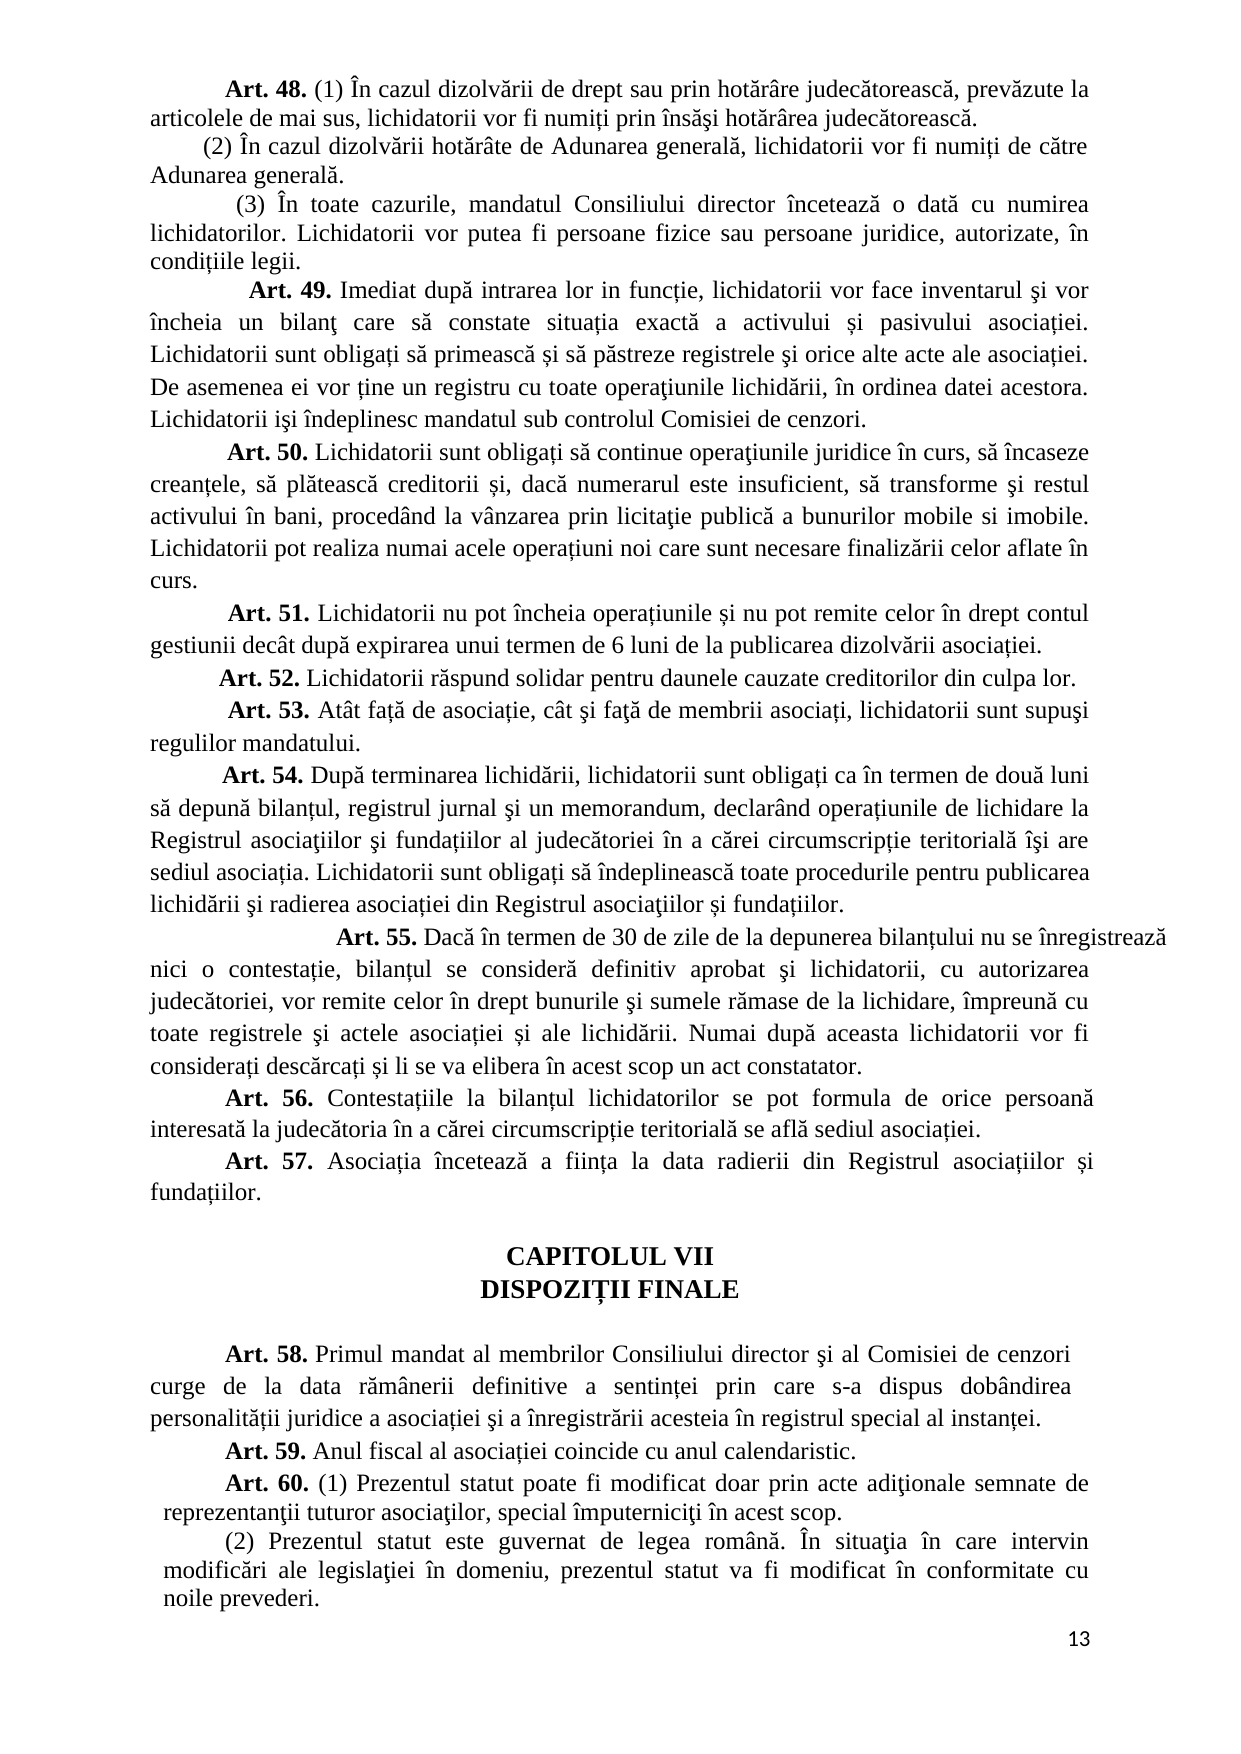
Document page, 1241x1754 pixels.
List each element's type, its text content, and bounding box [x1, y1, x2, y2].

text Art. 50. Lichidatorii sunt obligați să continue operaţiunile juridice în curs, să încaseze creanțele, să plătească creditorii și, dacă numerarul este insuficient, să transforme şi restul activului în bani, procedând la vânzarea prin licitaţie publică a bunurilor mobile si imobile. Lichidatorii pot realiza numai acele operațiuni noi care sunt necesare finalizării celor aflate în curs. [150, 437, 1090, 594]
text Art. 54. După terminarea lichidării, lichidatorii sunt obligați ca în termen de două luni să depună bilanțul, registrul jurnal şi un memorandum, declarând operațiunile de lichidare la Registrul asociaţiilor şi fundațiilor al judecătoriei în a cărei circumscripție teritorială îşi are sediul asociația. Lichidatorii sunt obligați să îndeplinească toate procedurile pentru publicarea lichidării şi radierea asociației din Registrul asociaţiilor și fundațiilor. [150, 761, 1090, 918]
text Art. 59. Anul fiscal al asociației coincide cu anul calendaristic. [150, 1436, 1072, 1464]
text Art. 58. Primul mandat al membrilor Consiliului director şi al Comisiei de cenzori curge de la data rămânerii definitive a sentinței prin care s-a dispus dobândirea personalității juridice a asociației şi a înregistrării acesteia în registrul special al instanței. [150, 1339, 1072, 1432]
text Art. 53. Atât față de asociație, cât şi faţă de membrii asociați, lichidatorii sunt supuşi regulilor mandatului. [150, 696, 1090, 757]
text (2) În cazul dizolvării hotărâte de Adunarea generală, lichidatorii vor fi numiți de către Adunarea generală. [150, 131, 1090, 189]
text Art. 55. Dacă în termen de 30 de zile de la depunerea bilanțului nu se înregistrează nici o contestație, bilanțul se consideră definitiv aprobat şi lichidatorii, cu autorizarea judecătoriei, vor remite celor în drept bunurile şi sumele rămase de la lichidare, împreună cu toate registrele şi actele asociației și ale lichidării. Numai după aceasta lichidatorii vor fi considerați descărcați și li se va elibera în acest scop un act constatator. [150, 922, 1090, 1079]
text Art. 56. Contestațiile la bilanțul lichidatorilor se pot formula de orice persoană interesată la judecătoria în a cărei circumscripție teritorială se află sediul asociației. [150, 1083, 1095, 1143]
text Art. 57. Asociația încetează a ființa la data radierii din Registrul asociațiilor și fundațiilor. [150, 1146, 1095, 1206]
text DISPOZIȚII FINALE [150, 1273, 995, 1304]
text Art. 60. (1) Prezentul statut poate fi modificat doar prin acte adiţionale semnate de reprezentanţii tuturor asociaţilor, special împuterniciţi în acest scop. [163, 1468, 1090, 1526]
text Art. 51. Lichidatorii nu pot încheia operațiunile și nu pot remite celor în drept contul gestiunii decât după expirarea unui termen de 6 luni de la publicarea dizolvării asociației. [150, 598, 1090, 659]
text Art. 48. (1) În cazul dizolvării de drept sau prin hotărâre judecătorească, prevăzute la articolele de mai sus, lichidatorii vor fi numiți prin însăşi hotărârea judecătorească. [150, 74, 1090, 131]
text (2) Prezentul statut este guvernat de legea română. În situaţia în care intervin modificări ale legislaţiei în domeniu, prezentul statut va fi modificat în conformitate cu noile prevederi. [163, 1526, 1090, 1612]
text CAPITOLUL VII [150, 1239, 995, 1271]
text Art. 49. Imediat după intrarea lor in funcție, lichidatorii vor face inventarul şi vor încheia un bilanţ care să constate situația exactă a activului și pasivului asociației. Lichidatorii sunt obligați să primească și să păstreze registrele şi orice alte acte ale asociației. De asemenea ei vor ține un registru cu toate operaţiunile lichidării, în ordinea datei acestora. Lichidatorii işi îndeplinesc mandatul sub controlul Comisiei de cenzori. [150, 275, 1090, 433]
text (3) În toate cazurile, mandatul Consiliului director încetează o dată cu numirea lichidatorilor. Lichidatorii vor putea fi persoane fizice sau persoane juridice, autorizate, în condițiile legii. [150, 189, 1090, 275]
text Art. 52. Lichidatorii răspund solidar pentru daunele cauzate creditorilor din culpa lor. [150, 663, 1090, 692]
